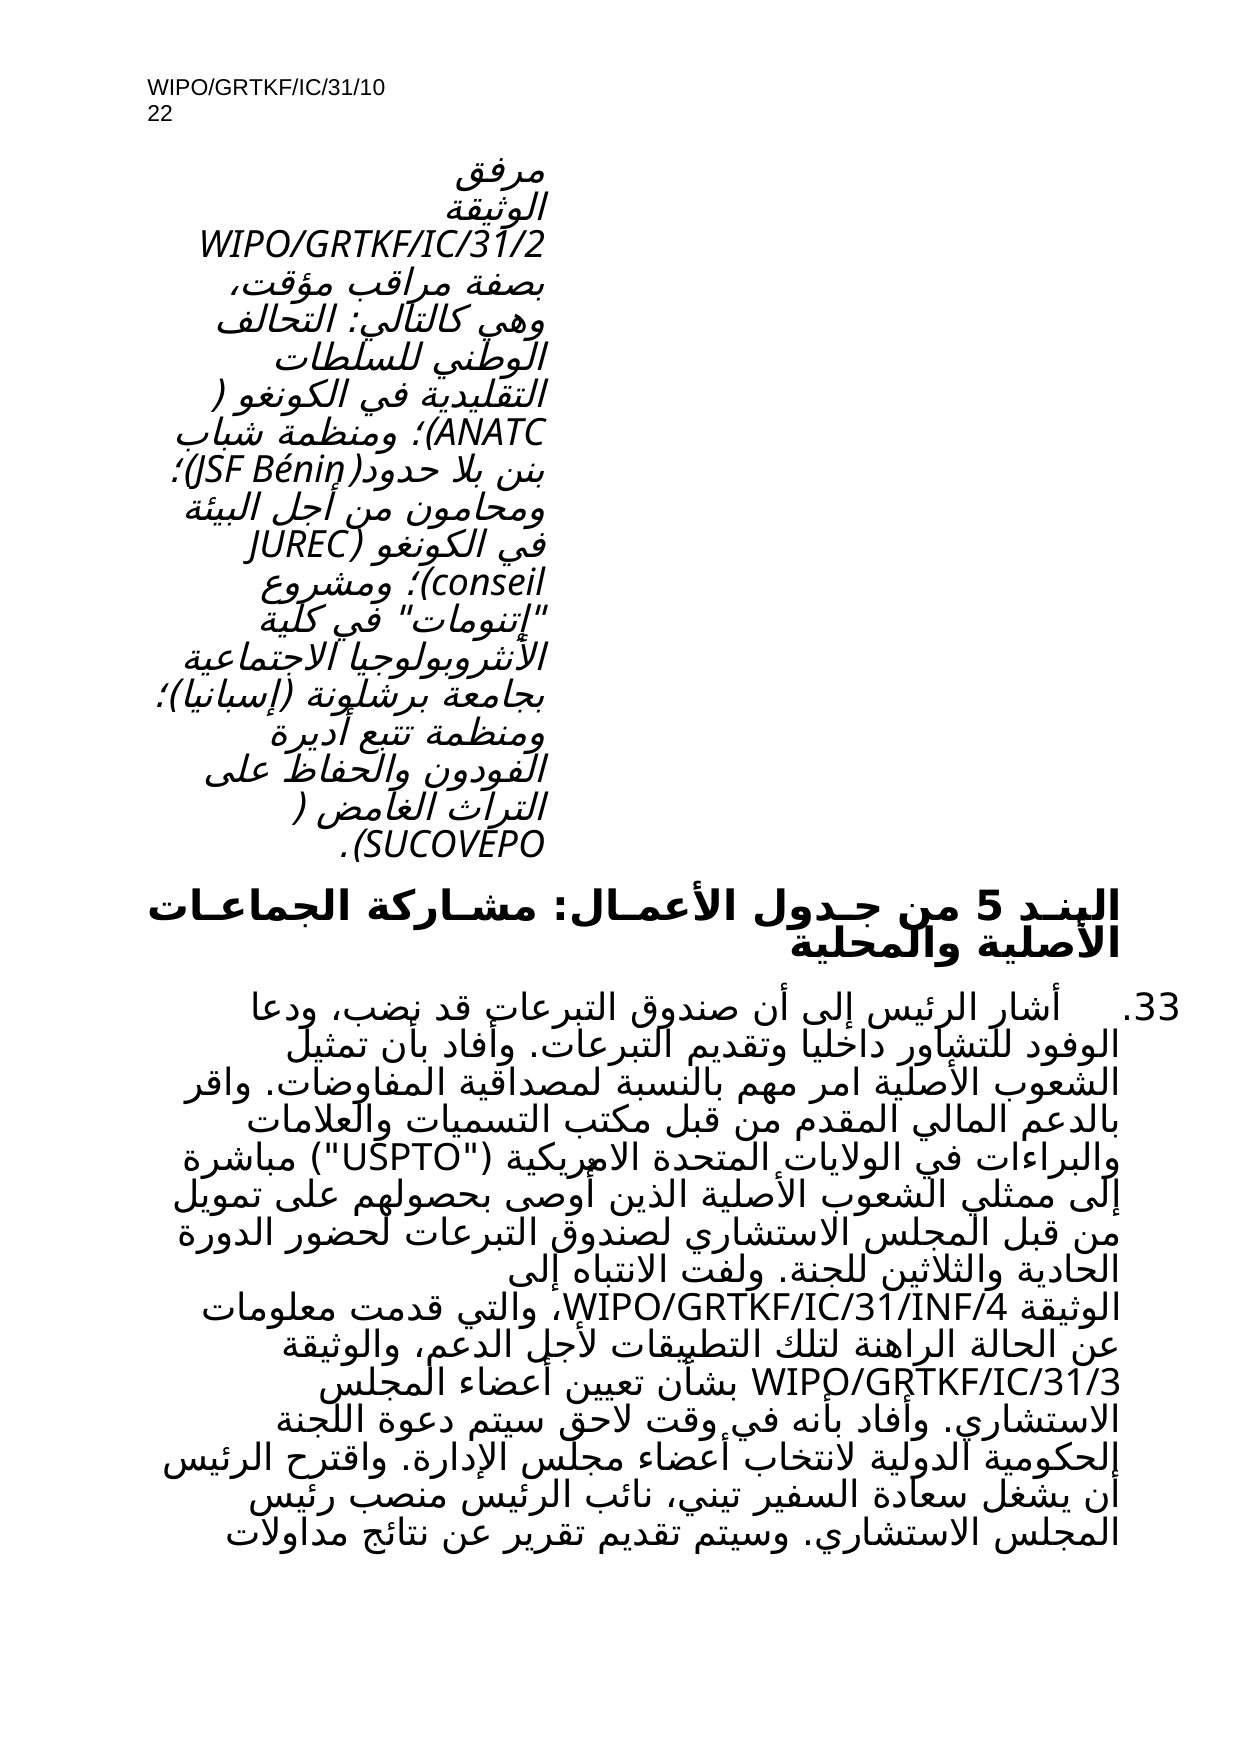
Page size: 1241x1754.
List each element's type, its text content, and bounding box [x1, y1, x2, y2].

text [147, 153, 545, 865]
list البند 5 من جدول الأعمال: مشاركة الجماعات الأصلية والمحلية [147, 890, 1122, 965]
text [147, 990, 1122, 1553]
